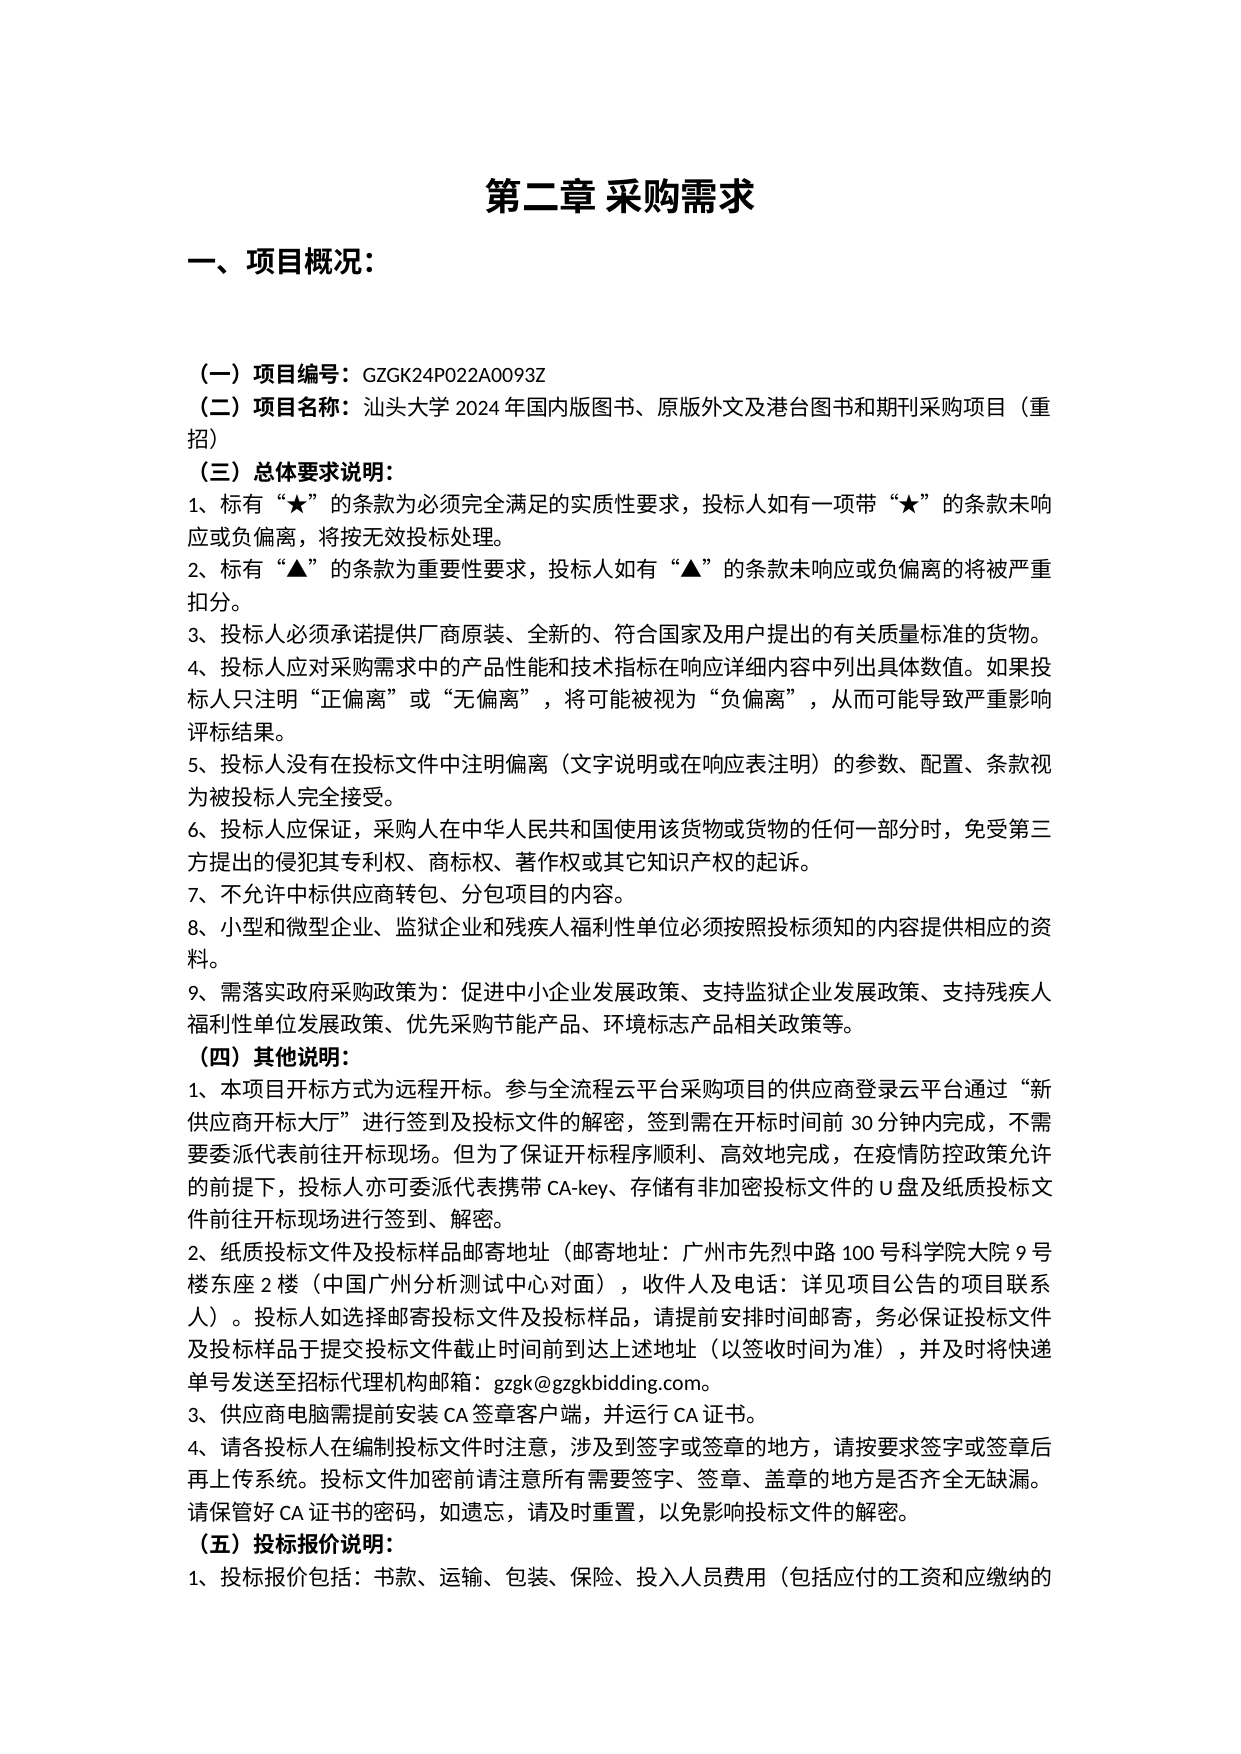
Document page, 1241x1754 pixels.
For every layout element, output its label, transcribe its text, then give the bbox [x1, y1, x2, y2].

text 7、不允许中标供应商转包、分包项目的内容。 [187, 877, 1053, 909]
text （四）其他说明： [187, 1039, 1053, 1072]
text 4、投标人应对采购需求中的产品性能和技术指标在响应详细内容中列出具体数值。如果投标人只注明“正偏离”或“无偏离”，将可能被视为“负偏离”，从而可能导致严重影响评标结果。 [187, 649, 1053, 747]
text 6、投标人应保证，采购人在中华人民共和国使用该货物或货物的任何一部分时，免受第三方提出的侵犯其专利权、商标权、著作权或其它知识产权的起诉。 [187, 812, 1053, 877]
text 9、需落实政府采购政策为：促进中小企业发展政策、支持监狱企业发展政策、支持残疾人福利性单位发展政策、优先采购节能产品、环境标志产品相关政策等。 [187, 974, 1053, 1039]
text 8、小型和微型企业、监狱企业和残疾人福利性单位必须按照投标须知的内容提供相应的资料。 [187, 909, 1053, 974]
text 2、标有“▲”的条款为重要性要求，投标人如有“▲”的条款未响应或负偏离的将被严重扣分。 [187, 552, 1053, 617]
text （一）项目编号：GZGK24P022A0093Z [187, 357, 1053, 389]
text （三）总体要求说明： [187, 454, 1053, 487]
text 1、本项目开标方式为远程开标。参与全流程云平台采购项目的供应商登录云平台通过“新供应商开标大厅”进行签到及投标文件的解密，签到需在开标时间前30分钟内完成，不需要委派代表前往开标现场。但为了保证开标程序顺利、高效地完成，在疫情防控政策允许的前提下，投标人亦可委派代表携带CA-key、存储有非加密投标文件的U盘及纸质投标文件前往开标现场进行签到、解密。 [187, 1072, 1053, 1234]
text 4、请各投标人在编制投标文件时注意，涉及到签字或签章的地方，请按要求签字或签章后再上传系统。投标文件加密前请注意所有需要签字、签章、盖章的地方是否齐全无缺漏。请保管好CA证书的密码，如遗忘，请及时重置，以免影响投标文件的解密。 [187, 1429, 1053, 1527]
text 一、项目概况： [187, 227, 1053, 292]
text （二）项目名称：汕头大学2024年国内版图书、原版外文及港台图书和期刊采购项目（重招） [187, 389, 1053, 454]
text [187, 1559, 1053, 1592]
text 1、标有“★”的条款为必须完全满足的实质性要求，投标人如有一项带“★”的条款未响应或负偏离，将按无效投标处理。 [187, 487, 1053, 552]
text 第二章 采购需求 [187, 162, 1053, 227]
text 3、投标人必须承诺提供厂商原装、全新的、符合国家及用户提出的有关质量标准的货物。 [187, 617, 1053, 649]
text （五）投标报价说明： [187, 1527, 1053, 1559]
text 2、纸质投标文件及投标样品邮寄地址（邮寄地址：广州市先烈中路100号科学院大院9号楼东座2楼（中国广州分析测试中心对面），收件人及电话：详见项目公告的项目联系人）。投标人如选择邮寄投标文件及投标样品，请提前安排时间邮寄，务必保证投标文件及投标样品于提交投标文件截止时间前到达上述地址（以签收时间为准），并及时将快递单号发送至招标代理机构邮箱：gzgk@gzgkbidding.com。 [187, 1234, 1053, 1397]
text 5、投标人没有在投标文件中注明偏离（文字说明或在响应表注明）的参数、配置、条款视为被投标人完全接受。 [187, 747, 1053, 812]
text 3、供应商电脑需提前安装CA签章客户端，并运行CA证书。 [187, 1397, 1053, 1429]
